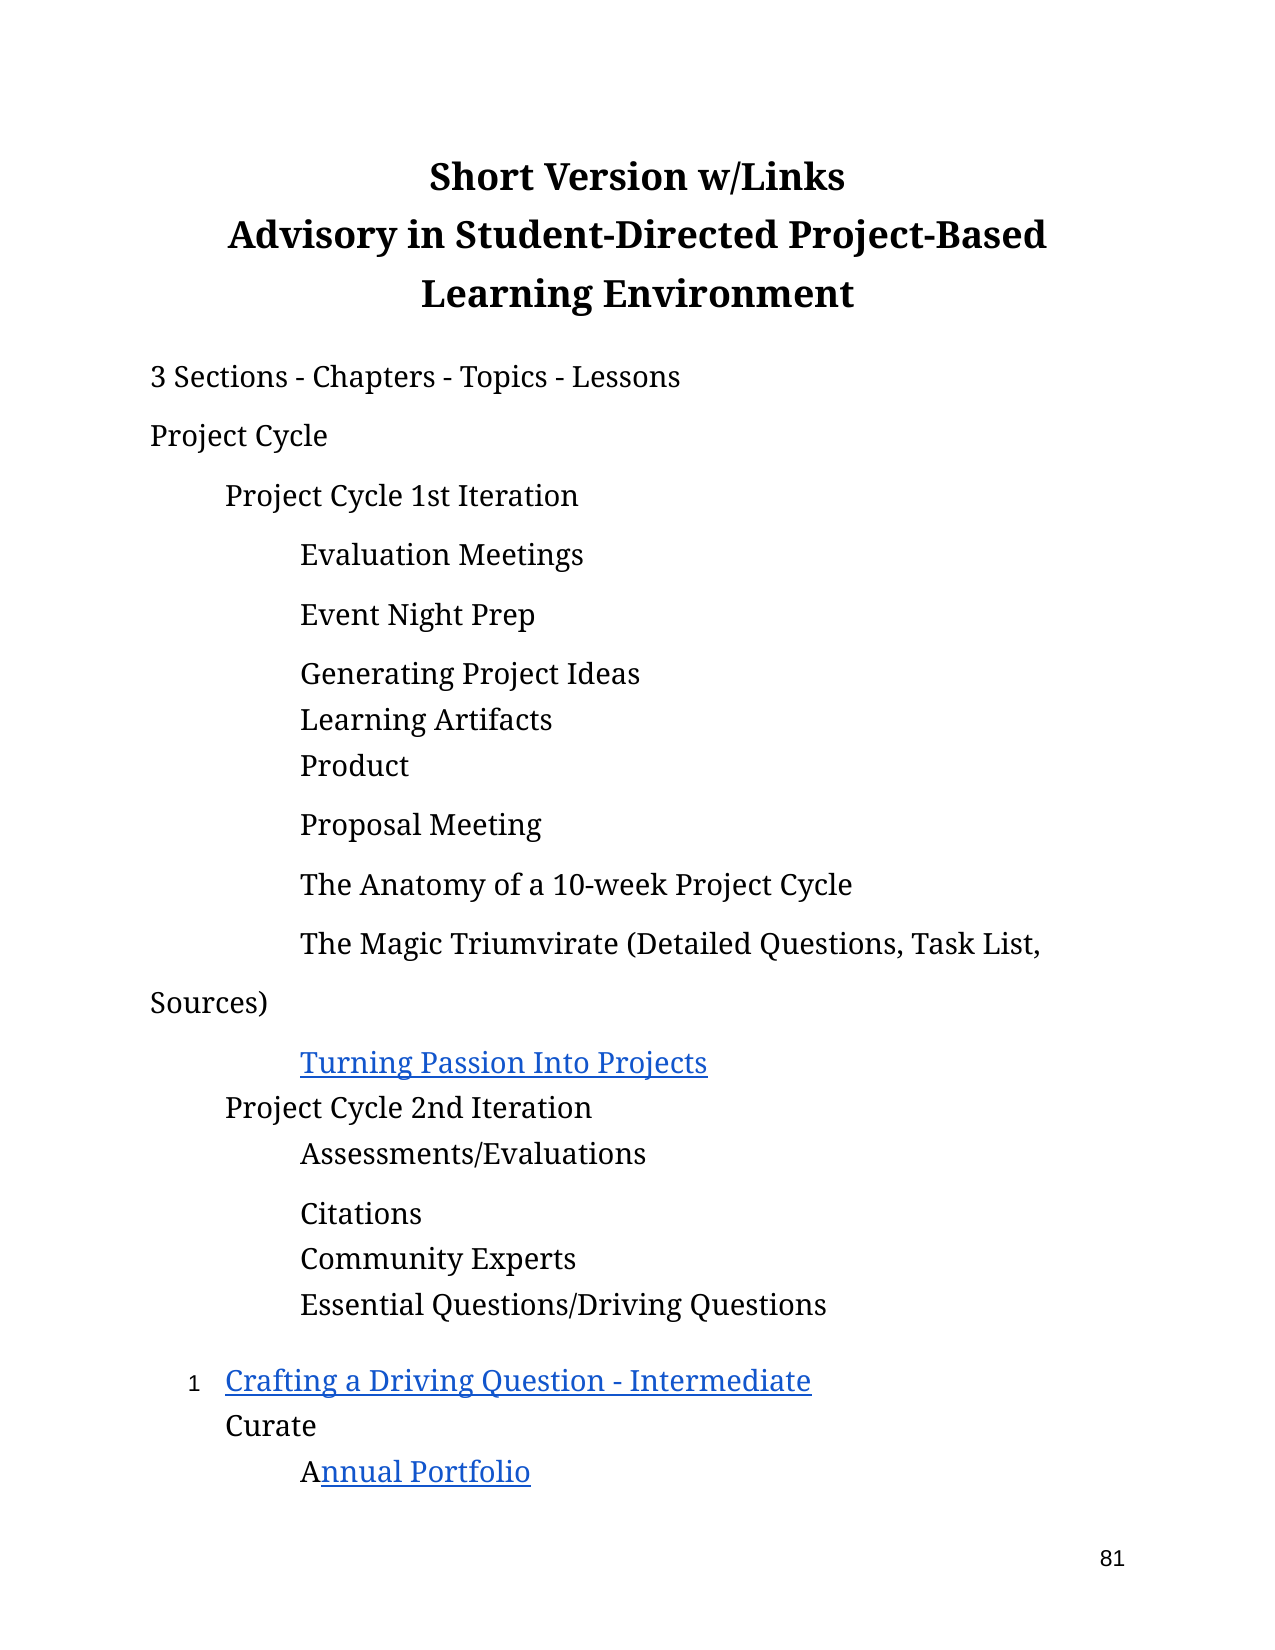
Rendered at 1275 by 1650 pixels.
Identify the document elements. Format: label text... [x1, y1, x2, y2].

text Proposal Meeting [150, 804, 1125, 844]
text Turning Passion Into Projects [225, 1042, 1125, 1082]
text Project Cycle [150, 416, 1125, 455]
text The Anatomy of a 10-week Project Cycle [150, 864, 1125, 903]
text Project Cycle 1st Iteration [150, 475, 1125, 515]
text Project Cycle 2nd Iteration [150, 1088, 1125, 1127]
text Evaluation Meetings [150, 534, 1125, 574]
list Crafting a Driving Question - Intermediate [188, 1360, 1125, 1400]
text Event Night Prep [150, 594, 1125, 634]
text Short Version w/Links [150, 150, 1125, 201]
text Generating Project Ideas [225, 653, 1125, 693]
text Advisory in Student-Directed Project-Based Learning Environment [150, 209, 1125, 318]
text Essential Questions/Driving Questions [225, 1284, 1125, 1324]
text Assessments/Evaluations [150, 1133, 1125, 1173]
text Learning Artifacts [150, 699, 1125, 739]
text Citations [225, 1193, 1125, 1233]
text Annual Portfolio [150, 1451, 1125, 1491]
text Community Experts [150, 1238, 1125, 1278]
text Product [150, 745, 1125, 784]
text 3 Sections - Chapters - Topics - Lessons [150, 356, 1125, 396]
text Curate [150, 1406, 1125, 1445]
text The Magic Triumvirate (Detailed Questions, Task List, Sources) [150, 923, 1125, 1022]
